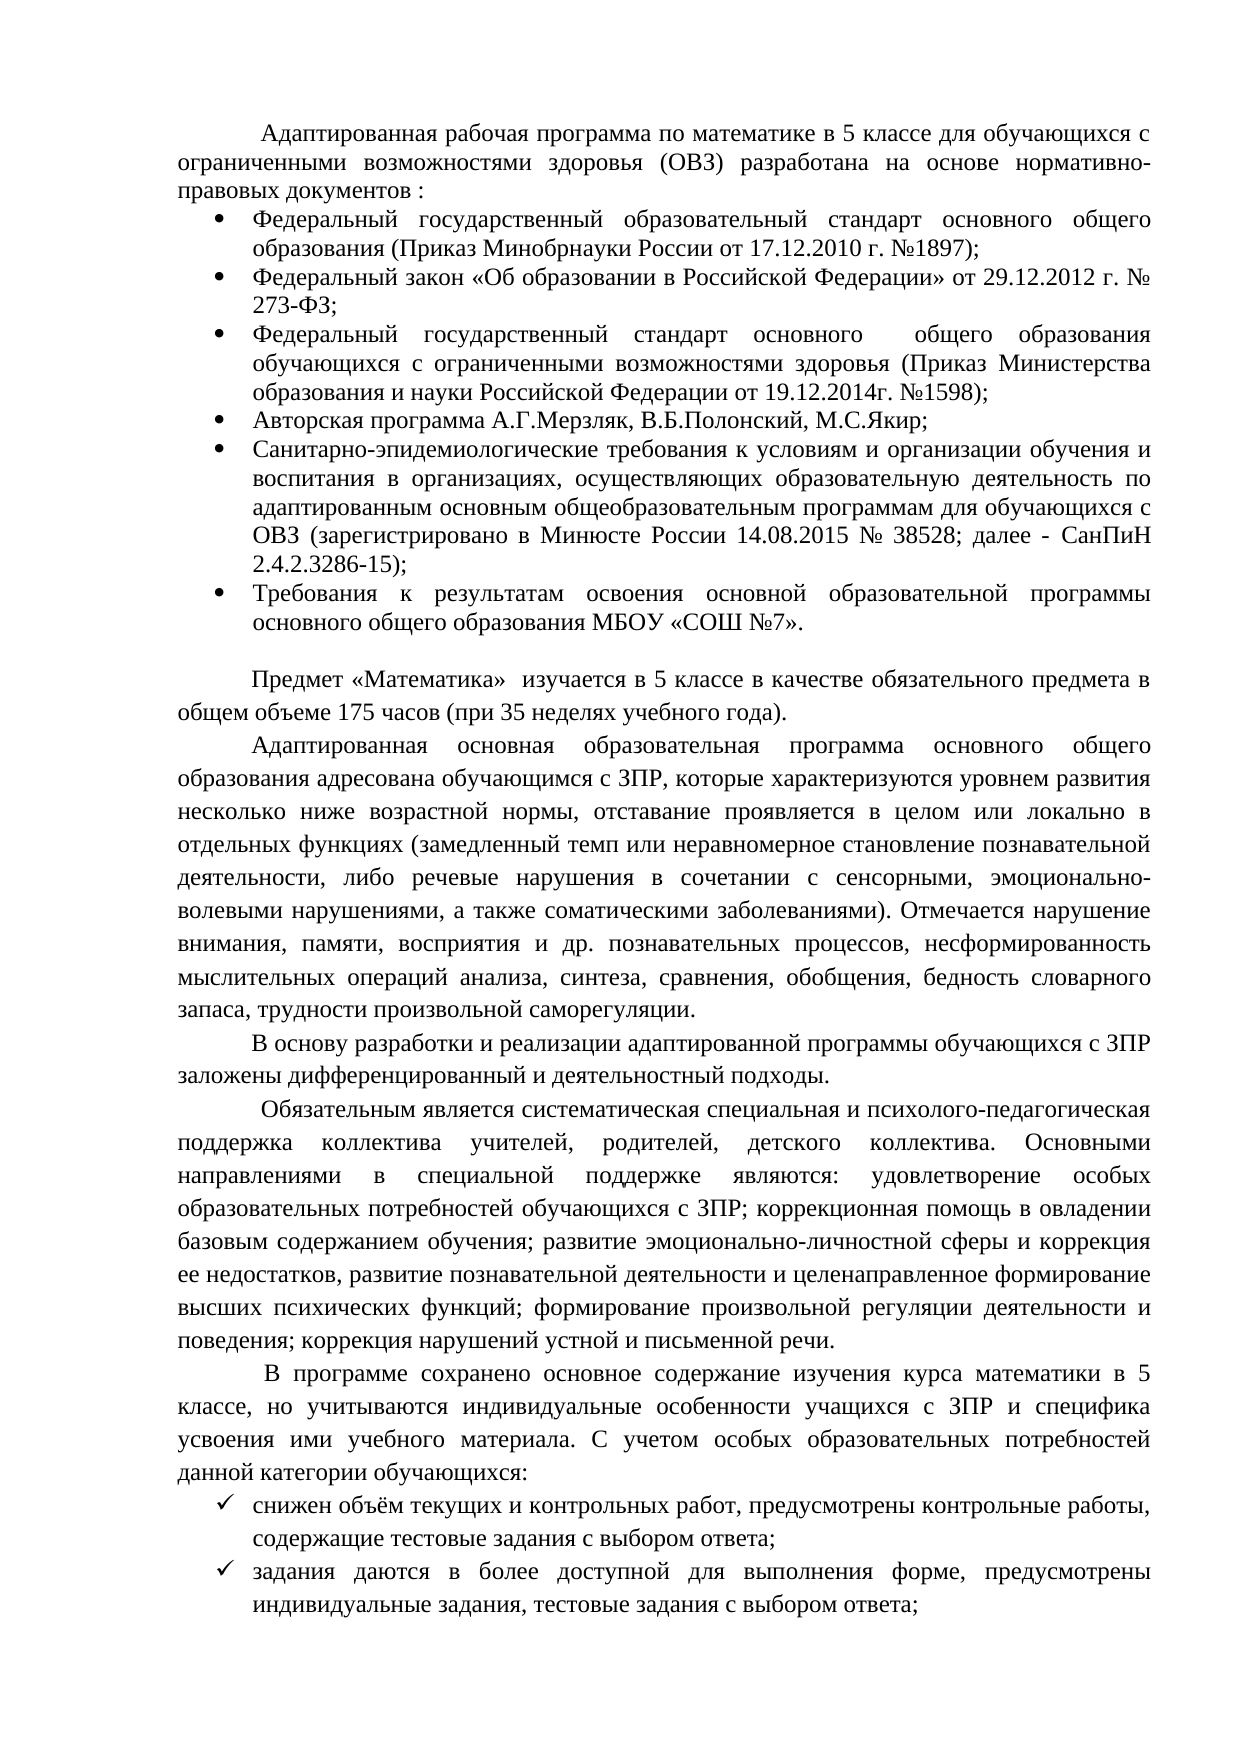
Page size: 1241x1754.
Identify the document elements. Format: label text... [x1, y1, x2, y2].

list Требования к результатам освоения основной образовательной программы основного общего образования МБОУ «СОШ №7». [215, 578, 1152, 636]
list снижен объём текущих и контрольных работ, предусмотрены контрольные работы, содержащие тестовые задания с выбором ответа; [215, 1490, 1152, 1552]
list Санитарно-эпидемиологические требования к условиям и организации обучения и воспитания в организациях, осуществляющих образовательную деятельность по адаптированным основным общеобразовательным программам для обучающихся с ОВЗ (зарегистрировано в Минюсте России 14.08.2015 № 38528; далее - СанПиН 2.4.2.3286-15); [215, 434, 1152, 578]
list Федеральный государственный образовательный стандарт основного общего образования (Приказ Минобрнауки России от 17.12.2010 г. №1897); [215, 204, 1152, 262]
list Федеральный закон «Об образовании в Российской Федерации» от 29.12.2012 г. № 273-ФЗ; [215, 262, 1152, 319]
text В основу разработки и реализации адаптированной программы обучающихся с ЗПР заложены дифференцированный и деятельностный подходы. [177, 1028, 1152, 1089]
list Федеральный государственный стандарт основного общего образования обучающихся с ограниченными возможностями здоровья (Приказ Министерства образования и науки Российской Федерации от 19.12.2014г. №1598); [215, 319, 1152, 406]
text Обязательным является систематическая специальная и психолого-педагогическая поддержка коллектива учителей, родителей, детского коллектива. Основными направлениями в специальной поддержке являются: удовлетворение особых образовательных потребностей обучающихся с ЗПР; коррекционная помощь в овладении базовым содержанием обучения; развитие эмоционально-личностной сферы и коррекция ее недостатков, развитие познавательной деятельности и целенаправленное формирование высших психических функций; формирование произвольной регуляции деятельности и поведения; коррекция нарушений устной и письменной речи. [177, 1094, 1152, 1353]
text Предмет «Математика» изучается в 5 классе в качестве обязательного предмета в общем объеме 175 часов (при 35 неделях учебного года). [177, 664, 1152, 726]
list задания даются в более доступной для выполнения форме, предусмотрены индивидуальные задания, тестовые задания с выбором ответа; [215, 1556, 1152, 1618]
text Адаптированная рабочая программа по математике в 5 классе для обучающихся с ограниченными возможностями здоровья (ОВЗ) разработана на основе нормативно-правовых документов : [177, 118, 1152, 204]
list Авторская программа А.Г.Мерзляк, В.Б.Полонский, М.С.Якир; [215, 406, 1152, 434]
text Адаптированная основная образовательная программа основного общего образования адресована обучающимся с ЗПР, которые характеризуются уровнем развития несколько ниже возрастной нормы, отставание проявляется в целом или локально в отдельных функциях (замедленный темп или неравномерное становление познавательной деятельности, либо речевые нарушения в сочетании с сенсорными, эмоционально-волевыми нарушениями, а также соматическими заболеваниями). Отмечается нарушение внимания, памяти, восприятия и др. познавательных процессов, несформированность мыслительных операций анализа, синтеза, сравнения, обобщения, бедность словарного запаса, трудности произвольной саморегуляции. [177, 730, 1152, 1023]
text В программе сохранено основное содержание изучения курса математики в 5 классе, но учитываются индивидуальные особенности учащихся с ЗПР и специфика усвоения ими учебного материала. С учетом особых образовательных потребностей данной категории обучающихся: [177, 1358, 1152, 1486]
